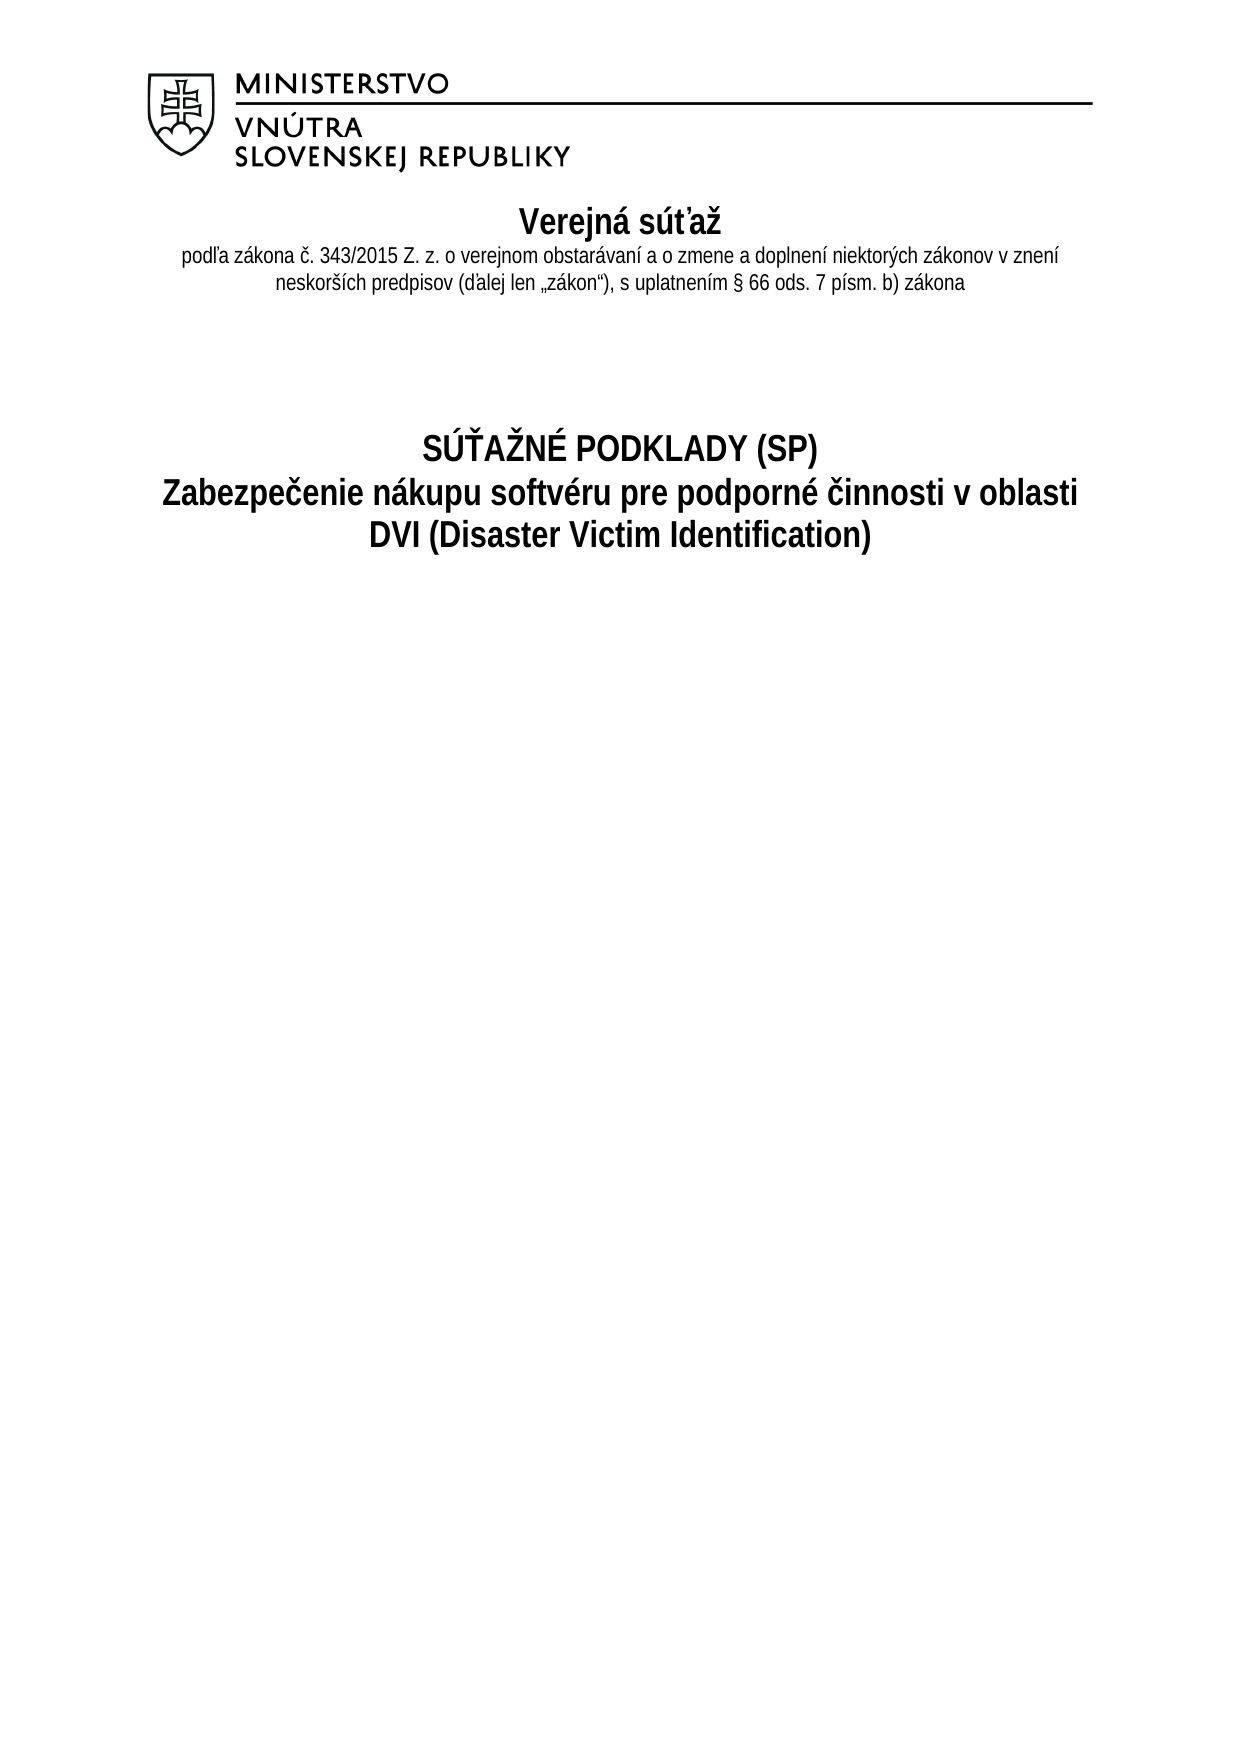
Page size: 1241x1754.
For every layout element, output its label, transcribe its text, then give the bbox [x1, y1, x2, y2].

text Zabezpečenie nákupu softvéru pre podporné činnosti v oblasti DVI (Disaster Victim Identification) [148, 470, 1093, 556]
text SÚŤAŽNÉ PODKLADY (SP) [148, 427, 1093, 470]
text podľa zákona č. 343/2015 Z. z. o verejnom obstarávaní a o zmene a doplnení niektorých zákonov v znení neskorších predpisov (ďalej len „zákon“), s uplatnením § 66 ods. 7 písm. b) zákona [148, 242, 1093, 295]
picture [147, 73, 1093, 175]
text Verejná súťaž [148, 199, 1093, 242]
